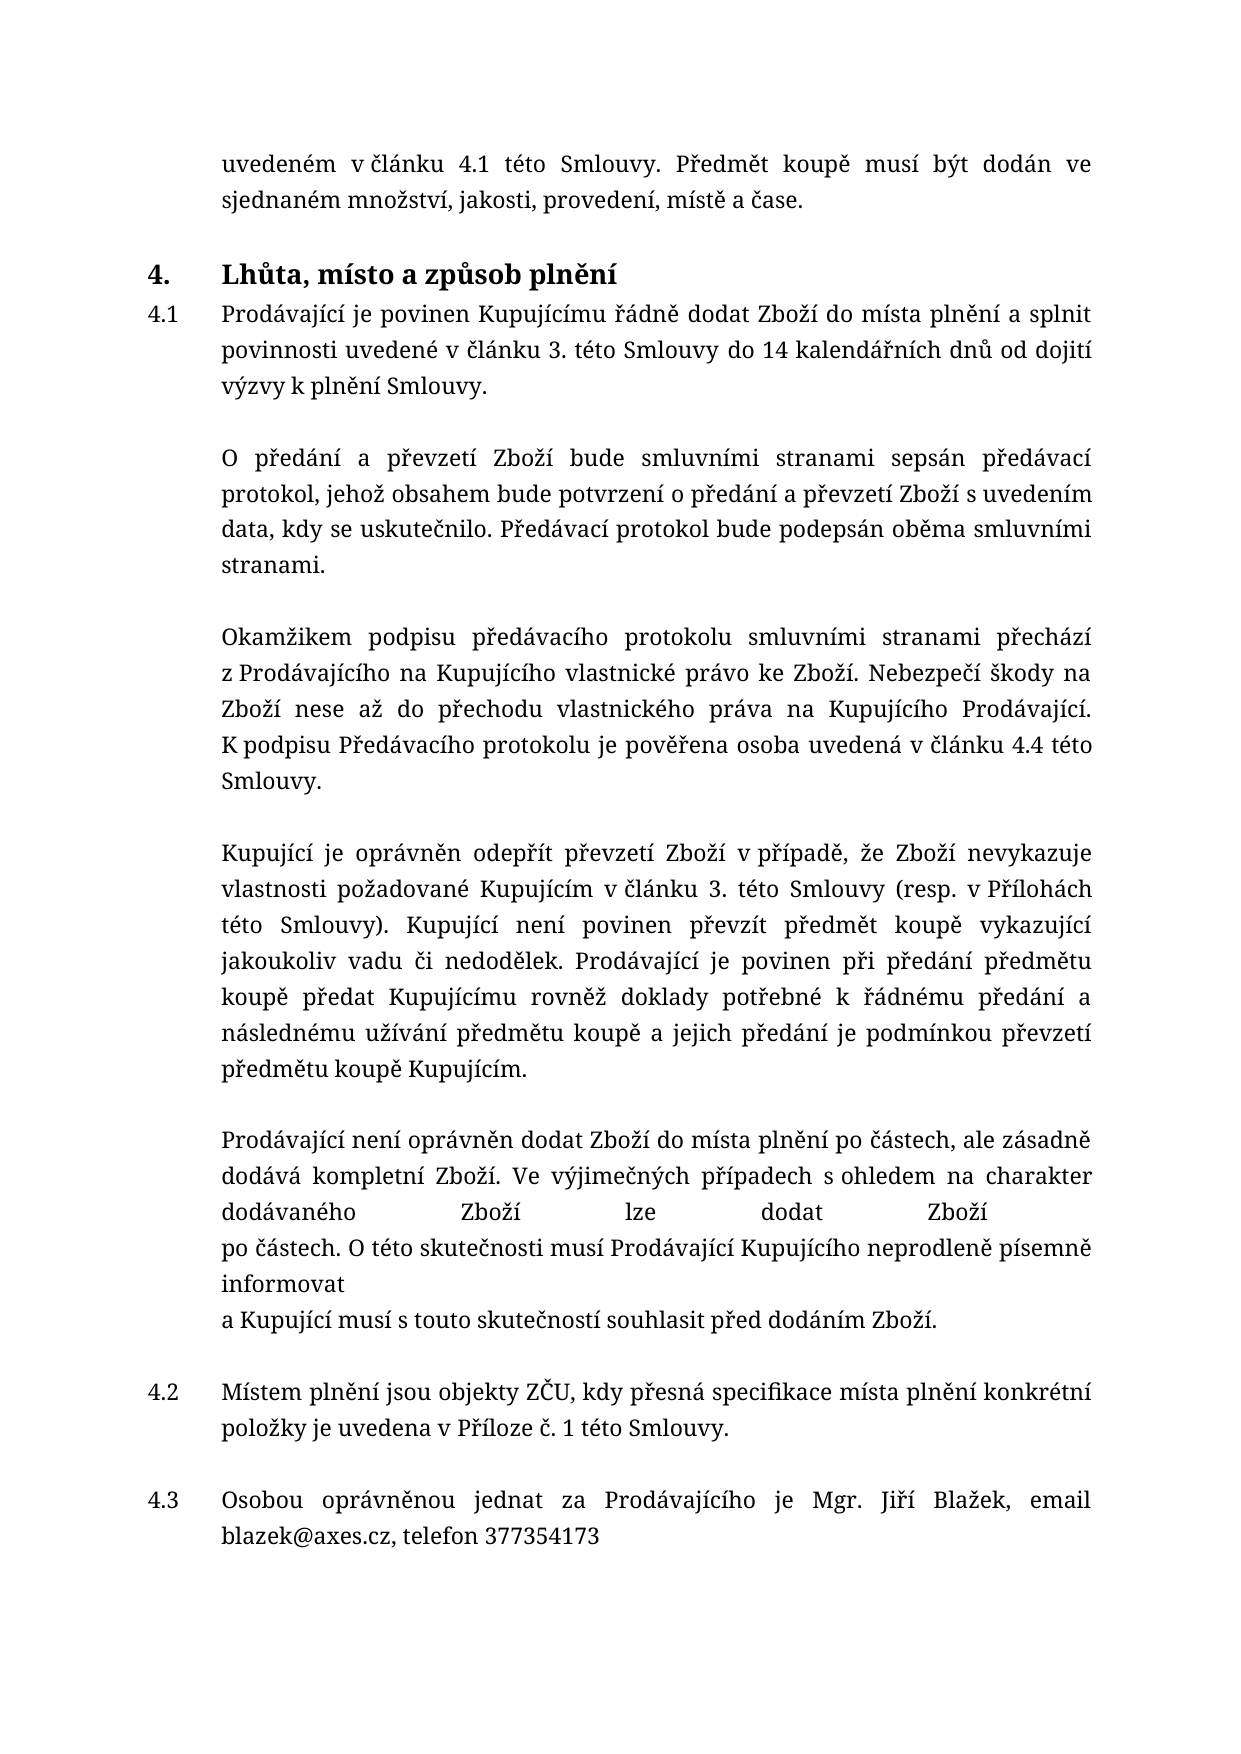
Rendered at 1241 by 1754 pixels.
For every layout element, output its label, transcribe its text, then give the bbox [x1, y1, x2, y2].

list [148, 148, 1093, 215]
text 4.3 Osobou oprávněnou jednat za Prodávajícího je Mgr. Jiří Blažek, email blazek@axes.cz, telefon 377354173 [148, 1484, 1093, 1551]
text Kupující je oprávněn odepřít převzetí Zboží v případě, že Zboží nevykazuje vlastnosti požadované Kupujícím v článku 3. této Smlouvy (resp. v Přílohách této Smlouvy). Kupující není povinen převzít předmět koupě vykazující jakoukoliv vadu či nedodělek. Prodávající je povinen při předání předmětu koupě předat Kupujícímu rovněž doklady potřebné k řádnému předání a následnému užívání předmětu koupě a jejich předání je podmínkou převzetí předmětu koupě Kupujícím. [221, 837, 1093, 1084]
text O předání a převzetí Zboží bude smluvními stranami sepsán předávací protokol, jehož obsahem bude potvrzení o předání a převzetí Zboží s uvedením data, kdy se uskutečnilo. Předávací protokol bude podepsán oběma smluvními stranami. [221, 442, 1093, 581]
text Okamžikem podpisu předávacího protokolu smluvními stranami přechází z Prodávajícího na Kupujícího vlastnické právo ke Zboží. Nebezpečí škody na Zboží nese až do přechodu vlastnického práva na Kupujícího Prodávající. K podpisu Předávacího protokolu je pověřena osoba uvedená v článku 4.4 této Smlouvy. [221, 621, 1093, 796]
text 4. Lhůta, místo a způsob plnění [148, 255, 1093, 292]
text Prodávající není oprávněn dodat Zboží do místa plnění po částech, ale zásadně dodává kompletní Zboží. Ve výjimečných případech s ohledem na charakter dodávaného Zboží lze dodat Zboží po částech. O této skutečnosti musí Prodávající Kupujícího neprodleně písemně informovat a Kupující musí s touto skutečností souhlasit před dodáním Zboží. [221, 1124, 1093, 1335]
text 4.2 Místem plnění jsou objekty ZČU, kdy přesná specifikace místa plnění konkrétní položky je uvedena v Příloze č. 1 této Smlouvy. [148, 1376, 1093, 1443]
text 4.1 Prodávající je povinen Kupujícímu řádně dodat Zboží do místa plnění a splnit povinnosti uvedené v článku 3. této Smlouvy do 14 kalendářních dnů od dojití výzvy k plnění Smlouvy. [148, 298, 1093, 401]
